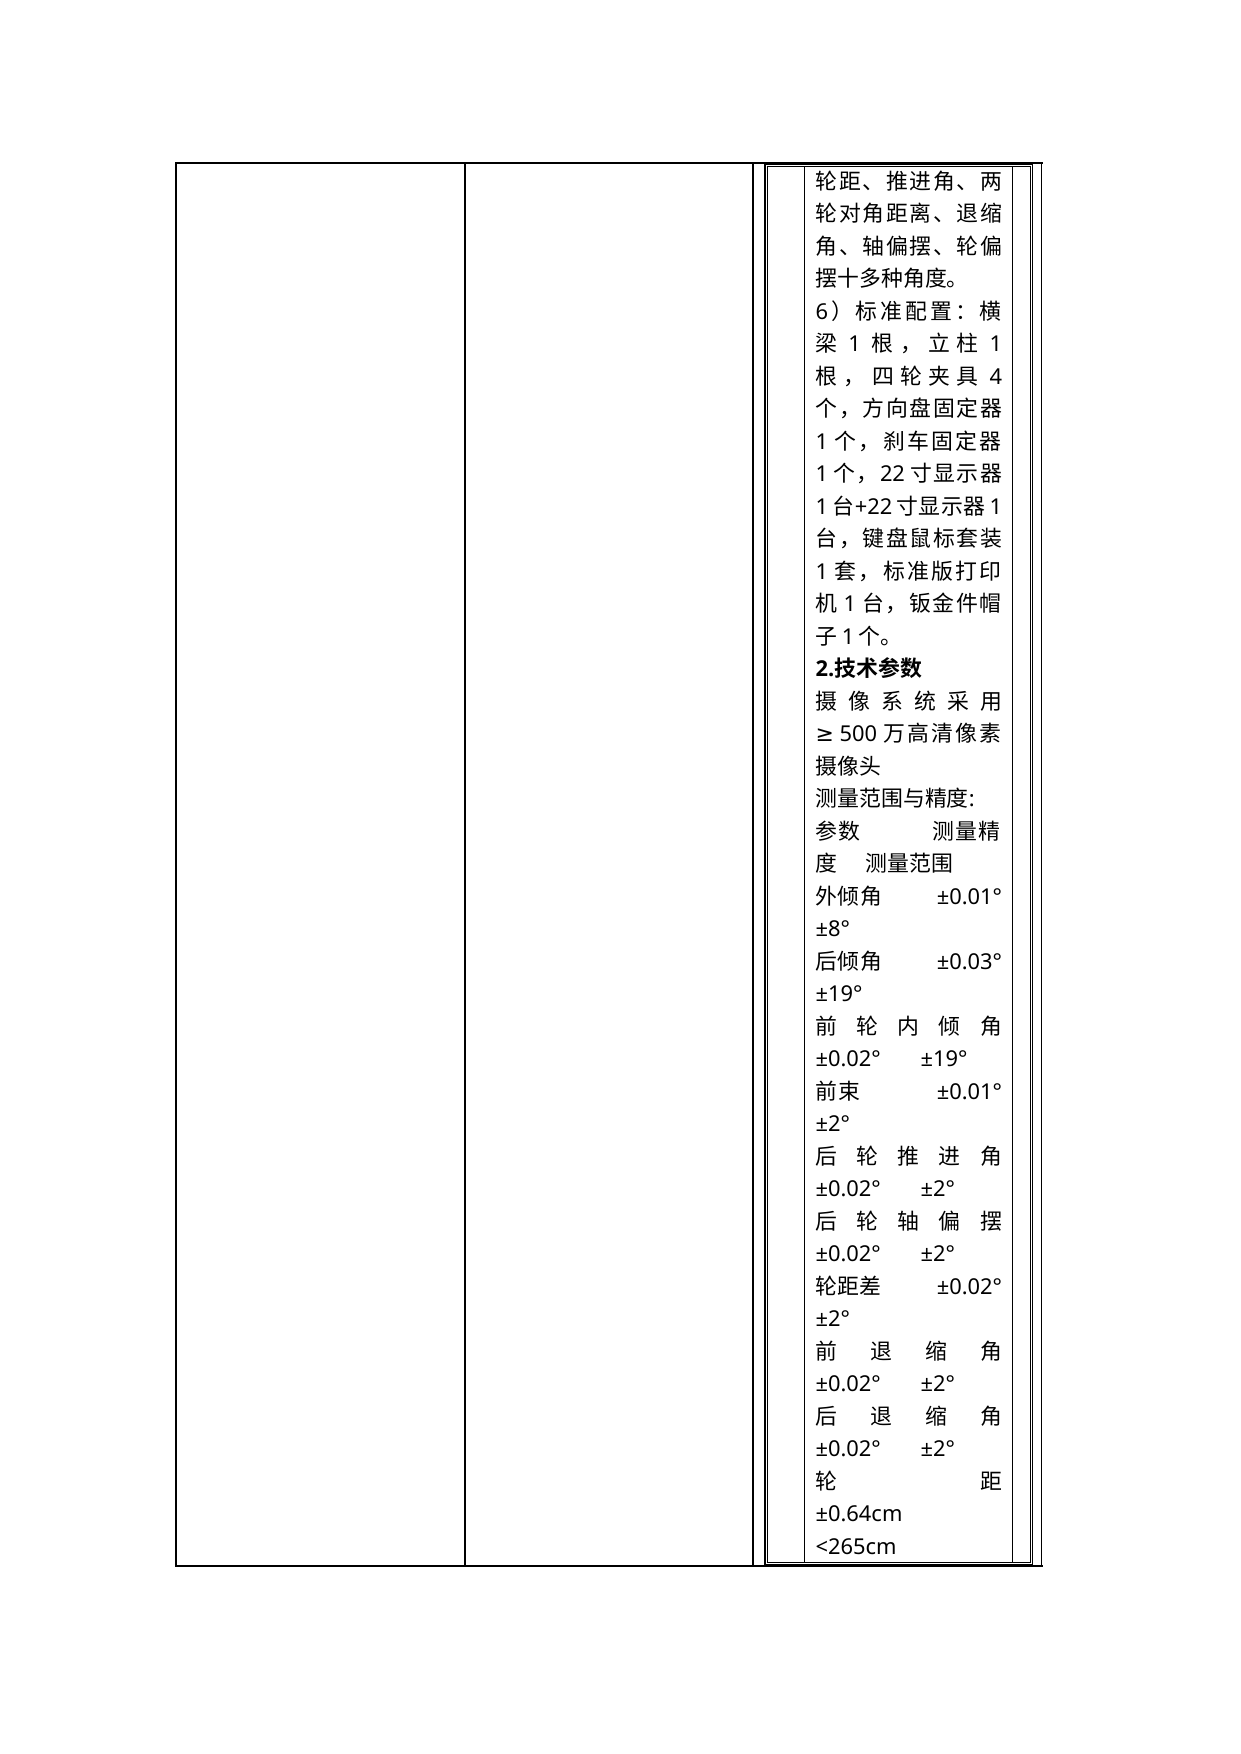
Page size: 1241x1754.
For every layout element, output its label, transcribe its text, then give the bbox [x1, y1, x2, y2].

table_cell 1 [177, 164, 464, 1565]
table_cell [466, 164, 752, 1565]
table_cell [805, 167, 1012, 1562]
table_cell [1013, 167, 1030, 1562]
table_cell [1033, 164, 1041, 1565]
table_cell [768, 167, 804, 1562]
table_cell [754, 164, 764, 1565]
